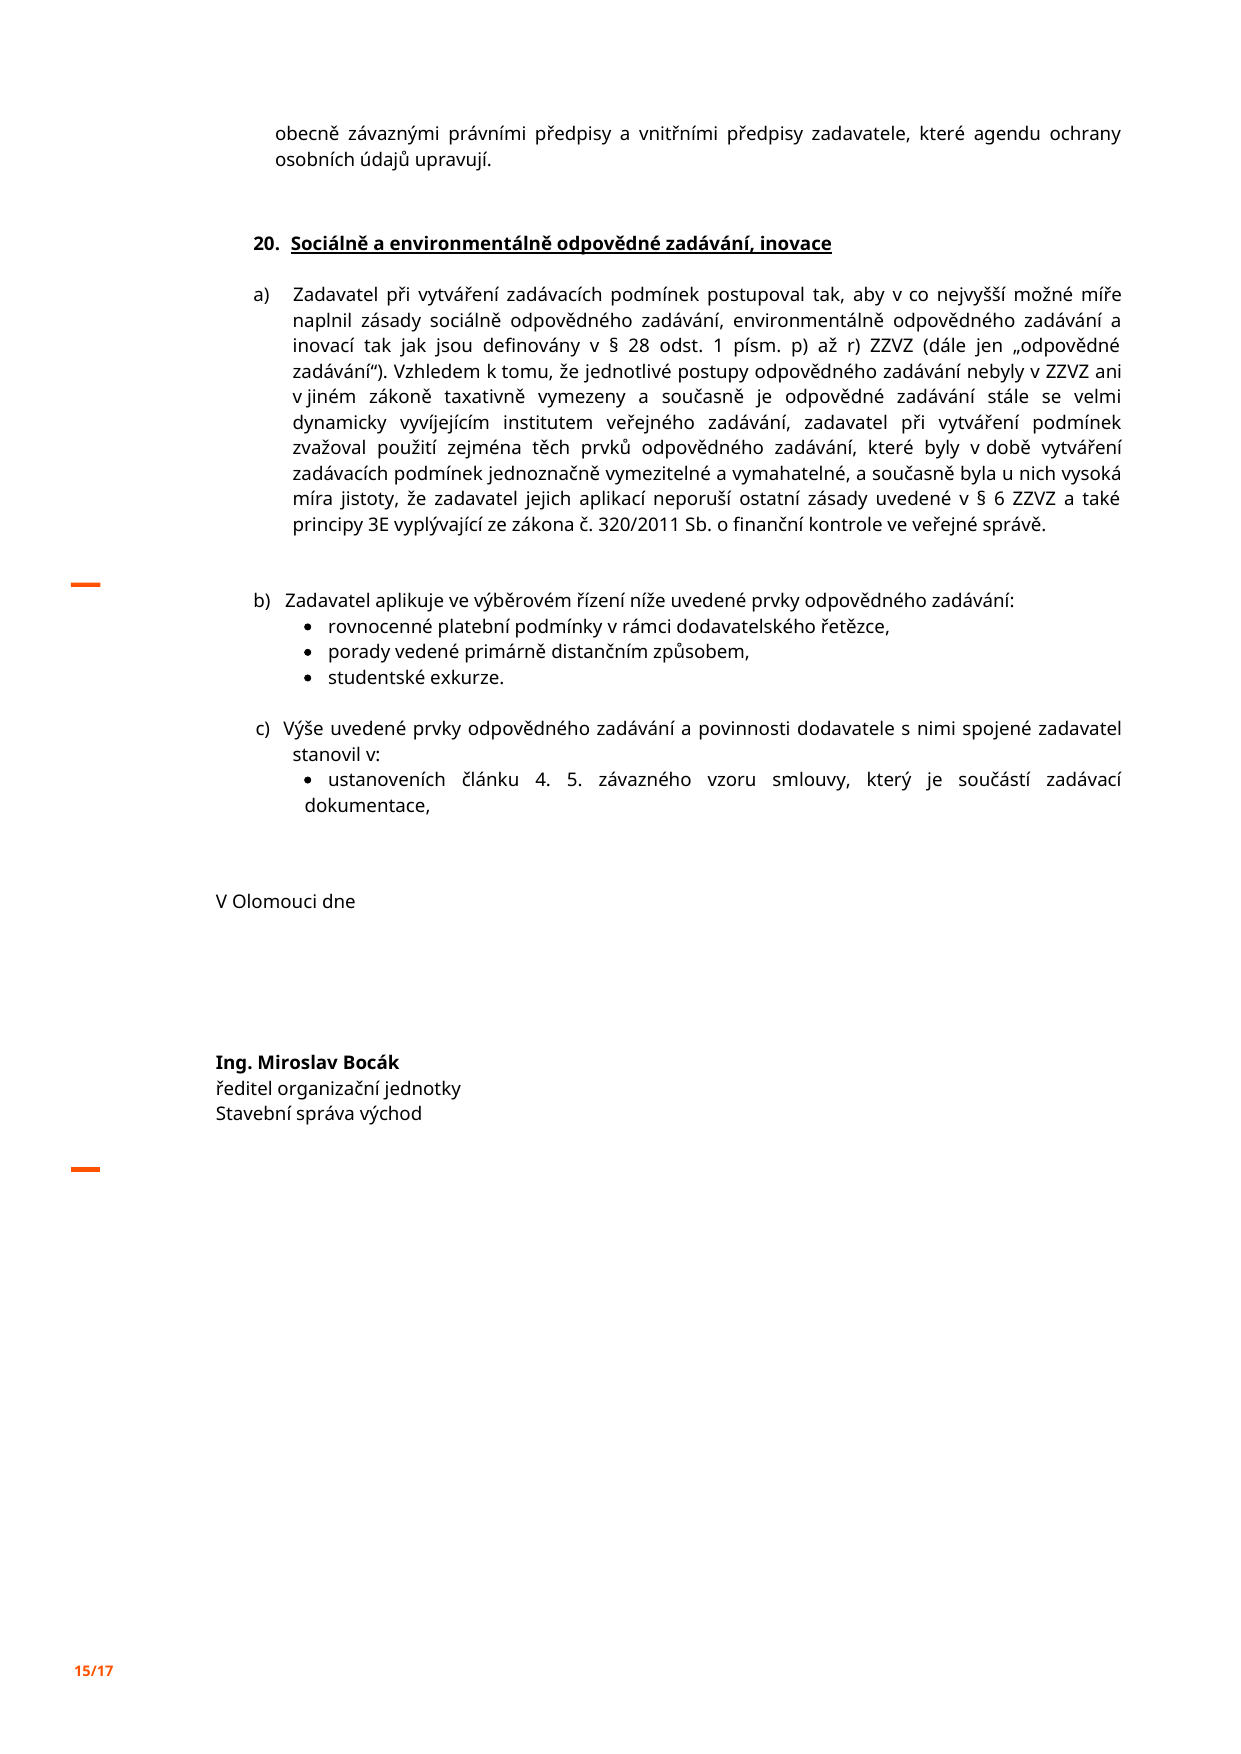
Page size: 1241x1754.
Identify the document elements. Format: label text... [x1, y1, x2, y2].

list c) Výše uvedené prvky odpovědného zadávání a povinnosti dodavatele s nimi spojené zadavatel stanovil v: [216, 715, 1122, 766]
text rovnocenné platební podmínky v rámci dodavatelského řetězce, [304, 613, 1122, 639]
text ředitel organizační jednotky [216, 1075, 1122, 1100]
list b) Zadavatel aplikuje ve výběrovém řízení níže uvedené prvky odpovědného zadávání: [253, 588, 1122, 613]
text studentské exkurze. [304, 664, 1122, 690]
list a) Zadavatel při vytváření zadávacích podmínek postupoval tak, aby v co nejvyšší možné míře naplnil zásady sociálně odpovědného zadávání, environmentálně odpovědného zadávání a inovací tak jak jsou definovány v § 28 odst. 1 písm. p) až r) ZZVZ (dále jen „odpovědné zadávání“). Vzhledem k tomu, že jednotlivé postupy odpovědného zadávání nebyly v ZZVZ ani v jiném zákoně taxativně vymezeny a současně je odpovědné zadávání stále se velmi dynamicky vyvíjejícím institutem veřejného zadávání, zadavatel při vytváření podmínek zvažoval použití zejména těch prvků odpovědného zadávání, které byly v době vytváření zadávacích podmínek jednoznačně vymezitelné a vymahatelné, a současně byla u nich vysoká míra jistoty, že zadavatel jejich aplikací neporuší ostatní zásady uvedené v § 6 ZZVZ a také principy 3E vyplývající ze zákona č. 320/2011 Sb. o finanční kontrole ve veřejné správě. [253, 282, 1122, 537]
text porady vedené primárně distančním způsobem, [304, 639, 1122, 664]
text ustanoveních článku 4. 5. závazného vzoru smlouvy, který je součástí zadávací dokumentace, [304, 766, 1122, 817]
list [245, 121, 1122, 172]
text Stavební správa východ [216, 1100, 1122, 1126]
text V Olomouci dne [216, 881, 1122, 914]
list Sociálně a environmentálně odpovědné zadávání, inovace [253, 231, 1122, 256]
text Ing. Miroslav Bocák [216, 1049, 1122, 1075]
